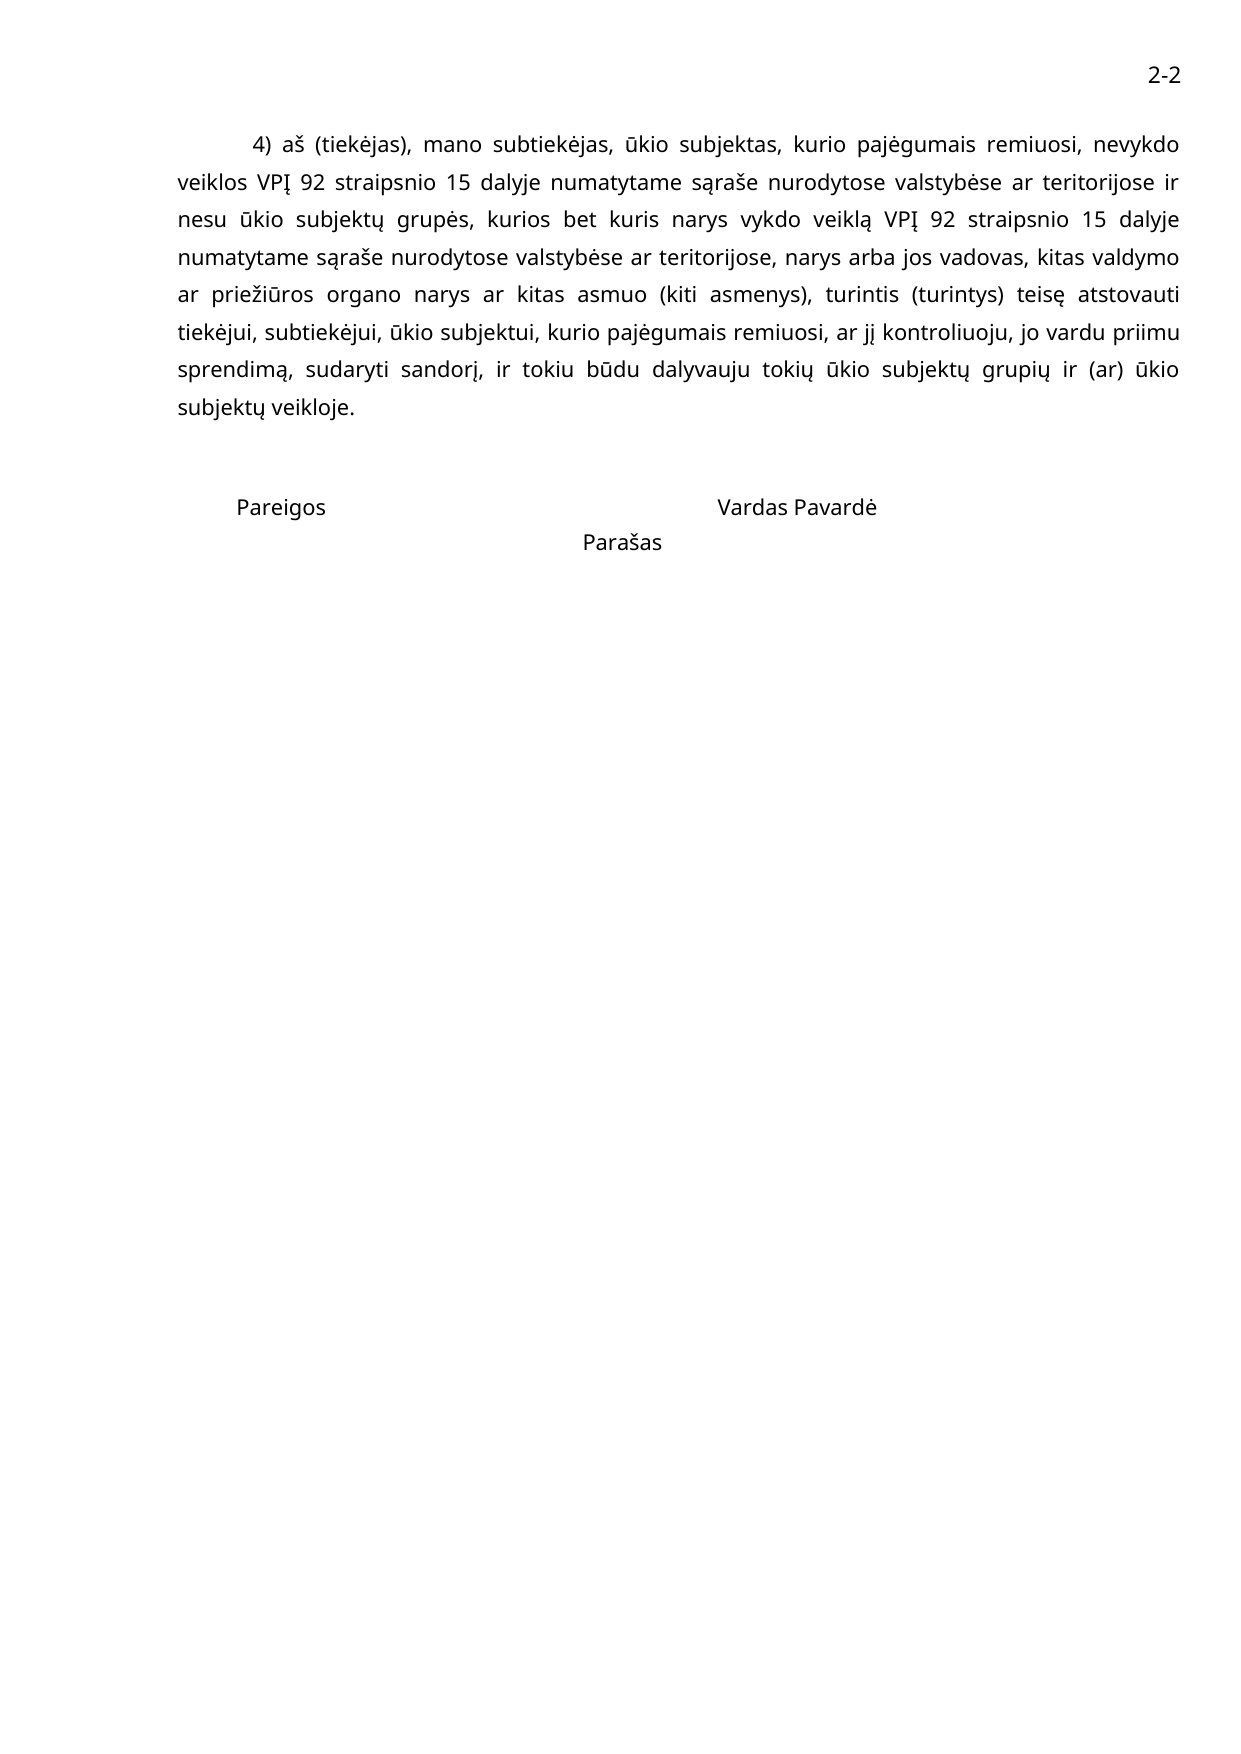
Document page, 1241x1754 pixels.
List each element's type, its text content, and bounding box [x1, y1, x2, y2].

text 4) aš (tiekėjas), mano subtiekėjas, ūkio subjektas, kurio pajėgumais remiuosi, nevykdo veiklos VPĮ 92 straipsnio 15 dalyje numatytame sąraše nurodytose valstybėse ar teritorijose ir nesu ūkio subjektų grupės, kurios bet kuris narys vykdo veiklą VPĮ 92 straipsnio 15 dalyje numatytame sąraše nurodytose valstybėse ar teritorijose, narys arba jos vadovas, kitas valdymo ar priežiūros organo narys ar kitas asmuo (kiti asmenys), turintis (turintys) teisę atstovauti tiekėjui, subtiekėjui, ūkio subjektui, kurio pajėgumais remiuosi, ar jį kontroliuoju, jo vardu priimu sprendimą, sudaryti sandorį, ir tokiu būdu dalyvauju tokių ūkio subjektų grupių ir (ar) ūkio subjektų veikloje. [177, 122, 1181, 422]
text Pareigos Vardas Pavardė Parašas [236, 492, 1181, 556]
